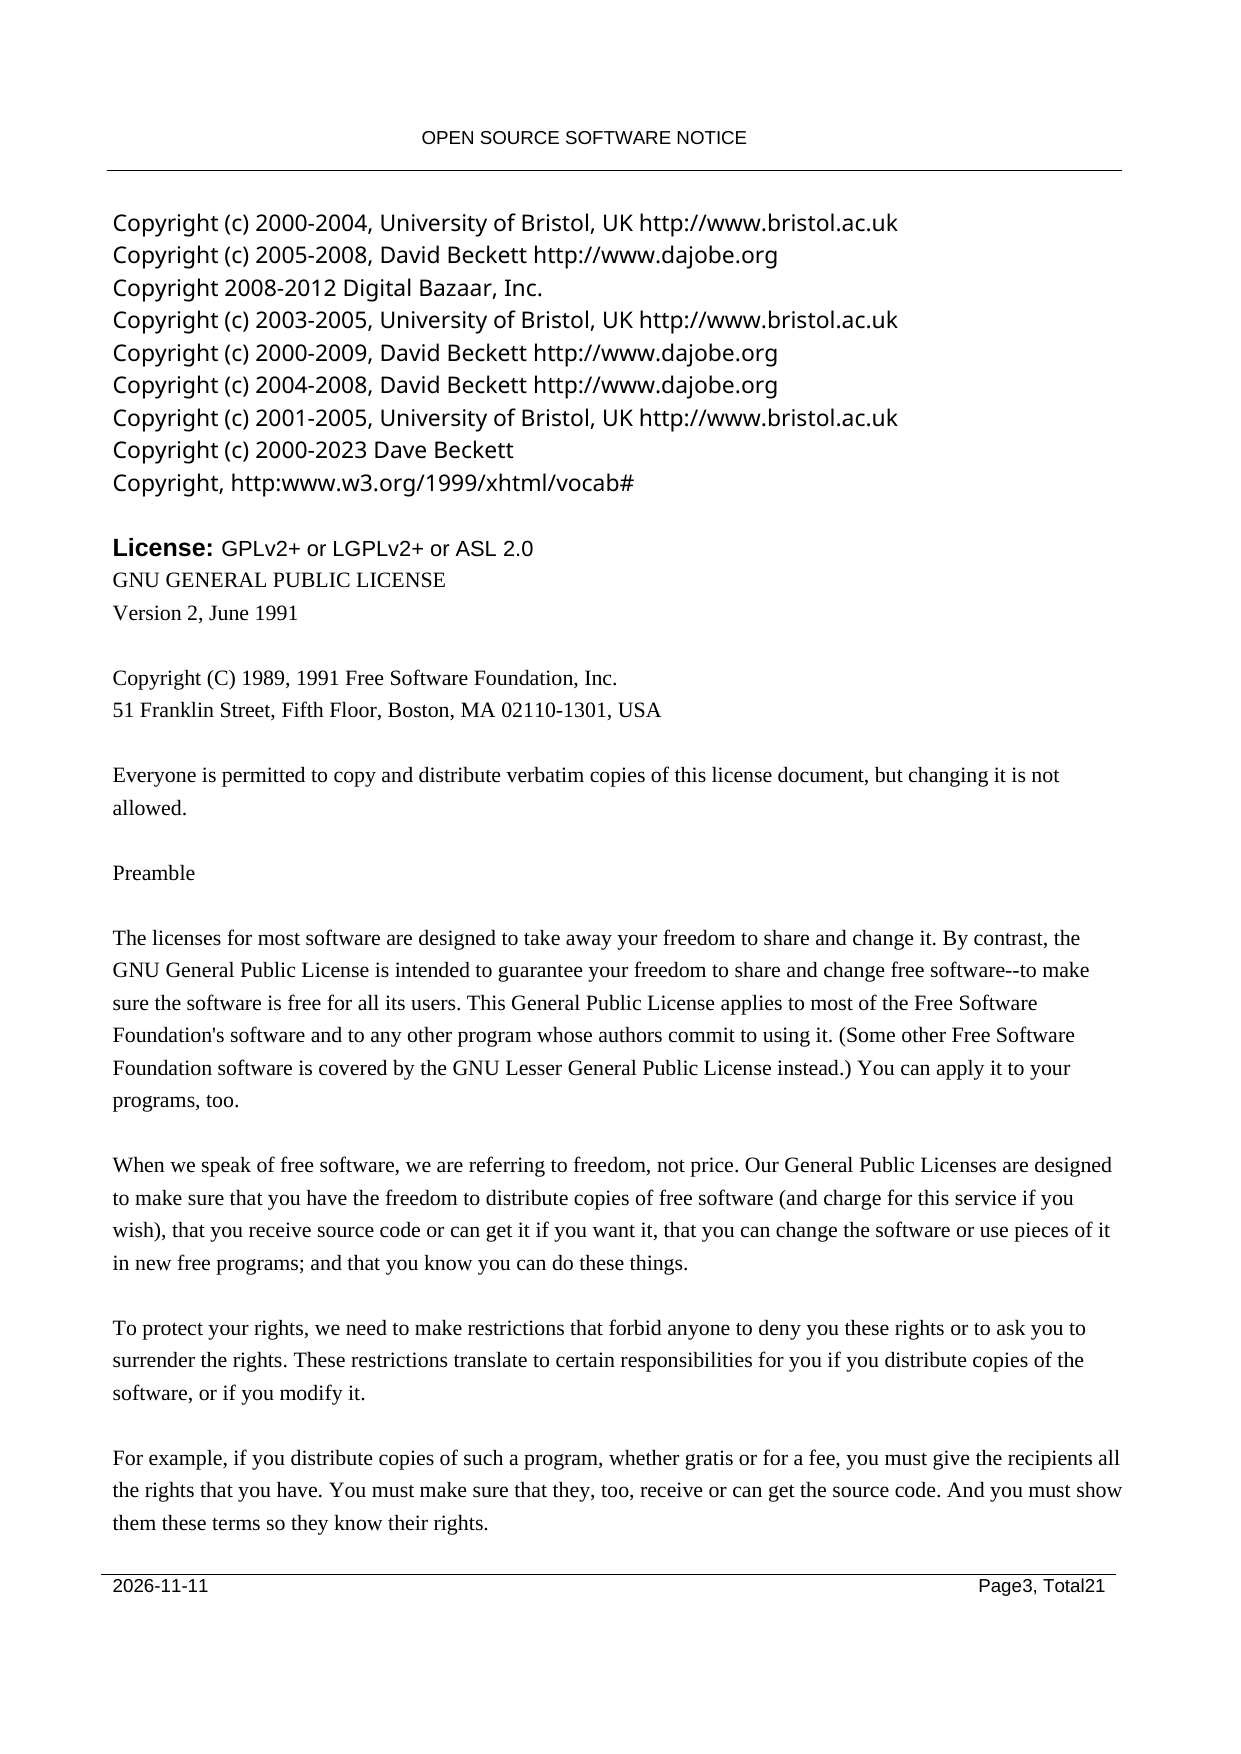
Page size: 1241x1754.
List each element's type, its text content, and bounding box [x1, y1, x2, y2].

text License: GPLv2+ or LGPLv2+ or ASL 2.0 [112, 531, 1128, 564]
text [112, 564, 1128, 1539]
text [112, 206, 1128, 531]
